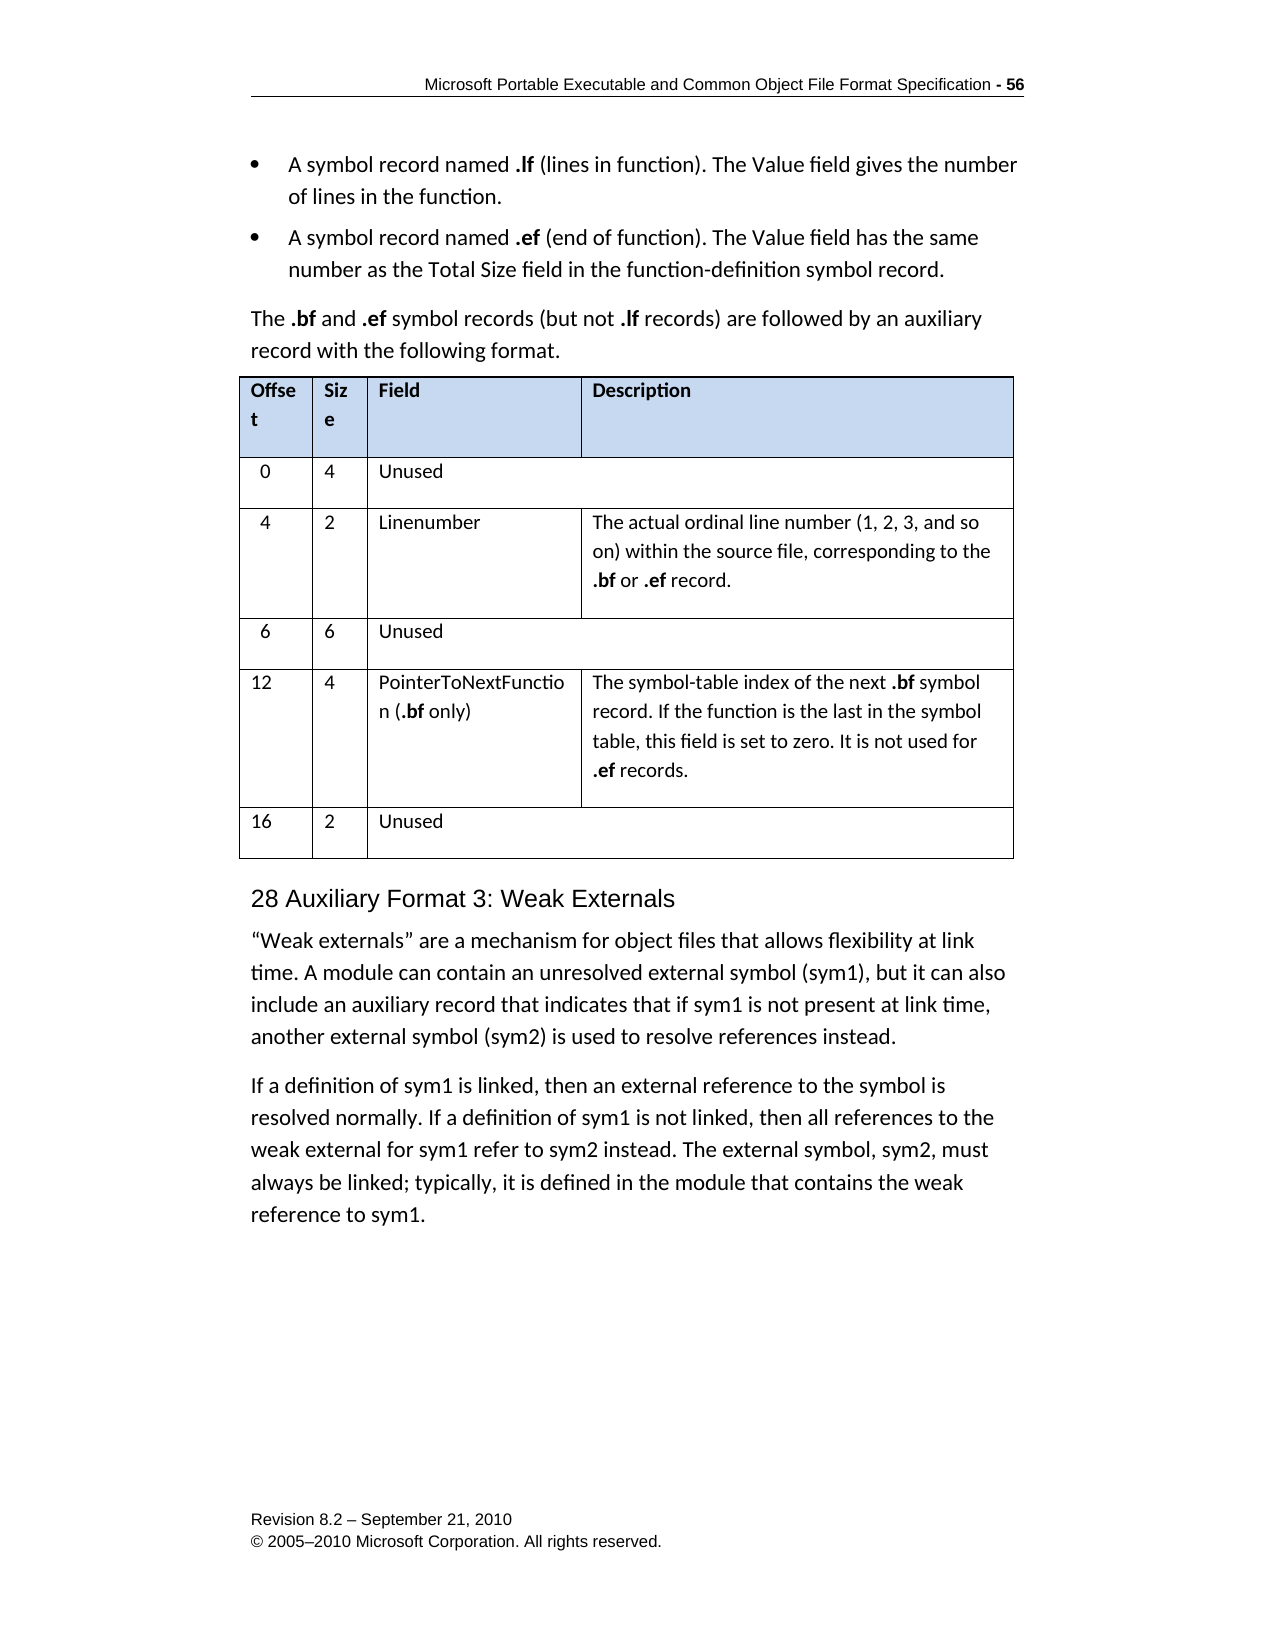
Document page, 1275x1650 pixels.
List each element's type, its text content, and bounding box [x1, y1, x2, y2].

text “Weak externals” are a mechanism for object files that allows flexibility at link time. A module can contain an unresolved external symbol (sym1), but it can also include an auxiliary record that indicates that if sym1 is not present at link time, another external symbol (sym2) is used to resolve references instead. [251, 926, 1024, 1050]
table_cell 4 [240, 509, 312, 617]
table_cell 6 [313, 619, 367, 668]
table_cell Linenumber [368, 509, 581, 617]
text The .bf and .ef symbol records (but not .lf records) are followed by an auxiliary record with the following format. [251, 304, 1024, 364]
list A symbol record named .lf (lines in function). The Value field gives the number of lines in the function. [251, 150, 1024, 210]
list A symbol record named .ef (end of function). The Value field has the same number as the Total Size field in the function-definition symbol record. [251, 223, 1024, 283]
table_cell 2 [313, 509, 367, 617]
table_cell 4 [313, 670, 367, 807]
table_header Field [368, 378, 581, 457]
table_cell 4 [313, 458, 367, 508]
table_cell 2 [313, 808, 367, 858]
table_cell 6 [240, 619, 312, 668]
table_cell 0 [240, 458, 312, 508]
subtitle Auxiliary Format 3: Weak Externals [251, 884, 1024, 913]
table_cell Unused [368, 619, 1013, 668]
table_cell PointerToNextFunction (.bf only) [368, 670, 581, 807]
table_header Description [582, 378, 1013, 457]
table_cell 12 [240, 670, 312, 807]
table_header Offset [240, 378, 312, 457]
table_cell The symbol-table index of the next .bf symbol record. If the function is the last in the symbol table, this field is set to zero. It is not used for .ef records. [582, 670, 1013, 807]
table_header Size [313, 378, 367, 457]
table_cell 16 [240, 808, 312, 858]
table_cell The actual ordinal line number (1, 2, 3, and so on) within the source file, corresponding to the .bf or .ef record. [582, 509, 1013, 617]
text If a definition of sym1 is linked, then an external reference to the symbol is resolved normally. If a definition of sym1 is not linked, then all references to the weak external for sym1 refer to sym2 instead. The external symbol, sym2, must always be linked; typically, it is defined in the module that contains the weak reference to sym1. [251, 1071, 1024, 1228]
table_cell Unused [368, 458, 1013, 508]
table_cell Unused [368, 808, 1013, 858]
